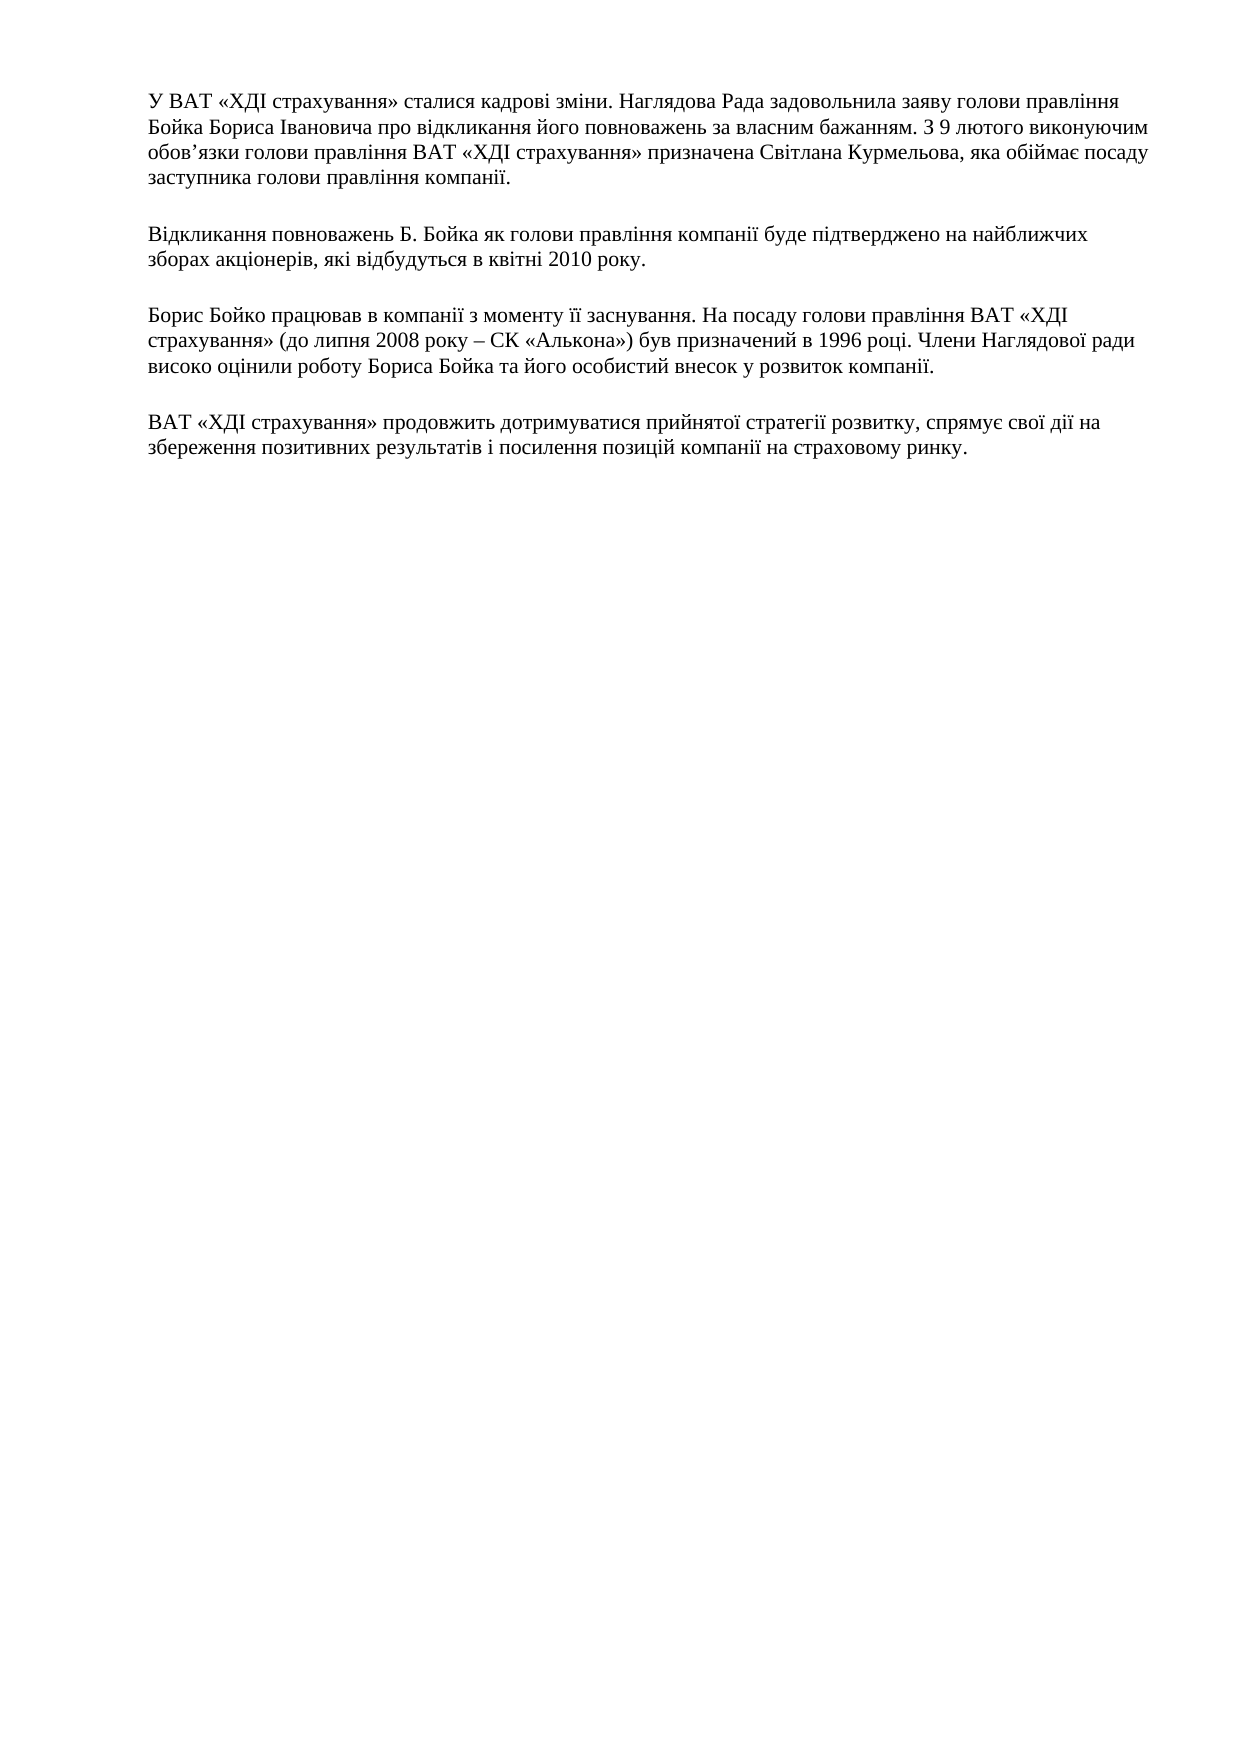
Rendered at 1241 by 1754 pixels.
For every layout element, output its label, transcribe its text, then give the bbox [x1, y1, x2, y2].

text У ВАТ «ХДІ страхування» сталися кадрові зміни. Наглядова Рада задовольнила заяву голови правління Бойка Бориса Івановича про відкликання його повноважень за власним бажанням. З 9 лютого виконуючим обов’язки голови правління ВАТ «ХДІ страхування» призначена Світлана Курмельова, яка обіймає посаду заступника голови правління компанії. [148, 88, 1152, 189]
text ВАТ «ХДІ страхування» продовжить дотримуватися прийнятої стратегії розвитку, спрямує свої дії на збереження позитивних результатів і посилення позицій компанії на страховому ринку. [148, 409, 1152, 459]
text Борис Бойко працював в компанії з моменту її заснування. На посаду голови правління ВАТ «ХДІ страхування» (до липня 2008 року – СК «Алькона») був призначений в 1996 році. Члени Наглядової ради високо оцінили роботу Бориса Бойка та його особистий внесок у розвиток компанії. [148, 302, 1152, 378]
text Відкликання повноважень Б. Бойка як голови правління компанії буде підтверджено на найближчих зборах акціонерів, які відбудуться в квітні 2010 року. [148, 221, 1152, 271]
